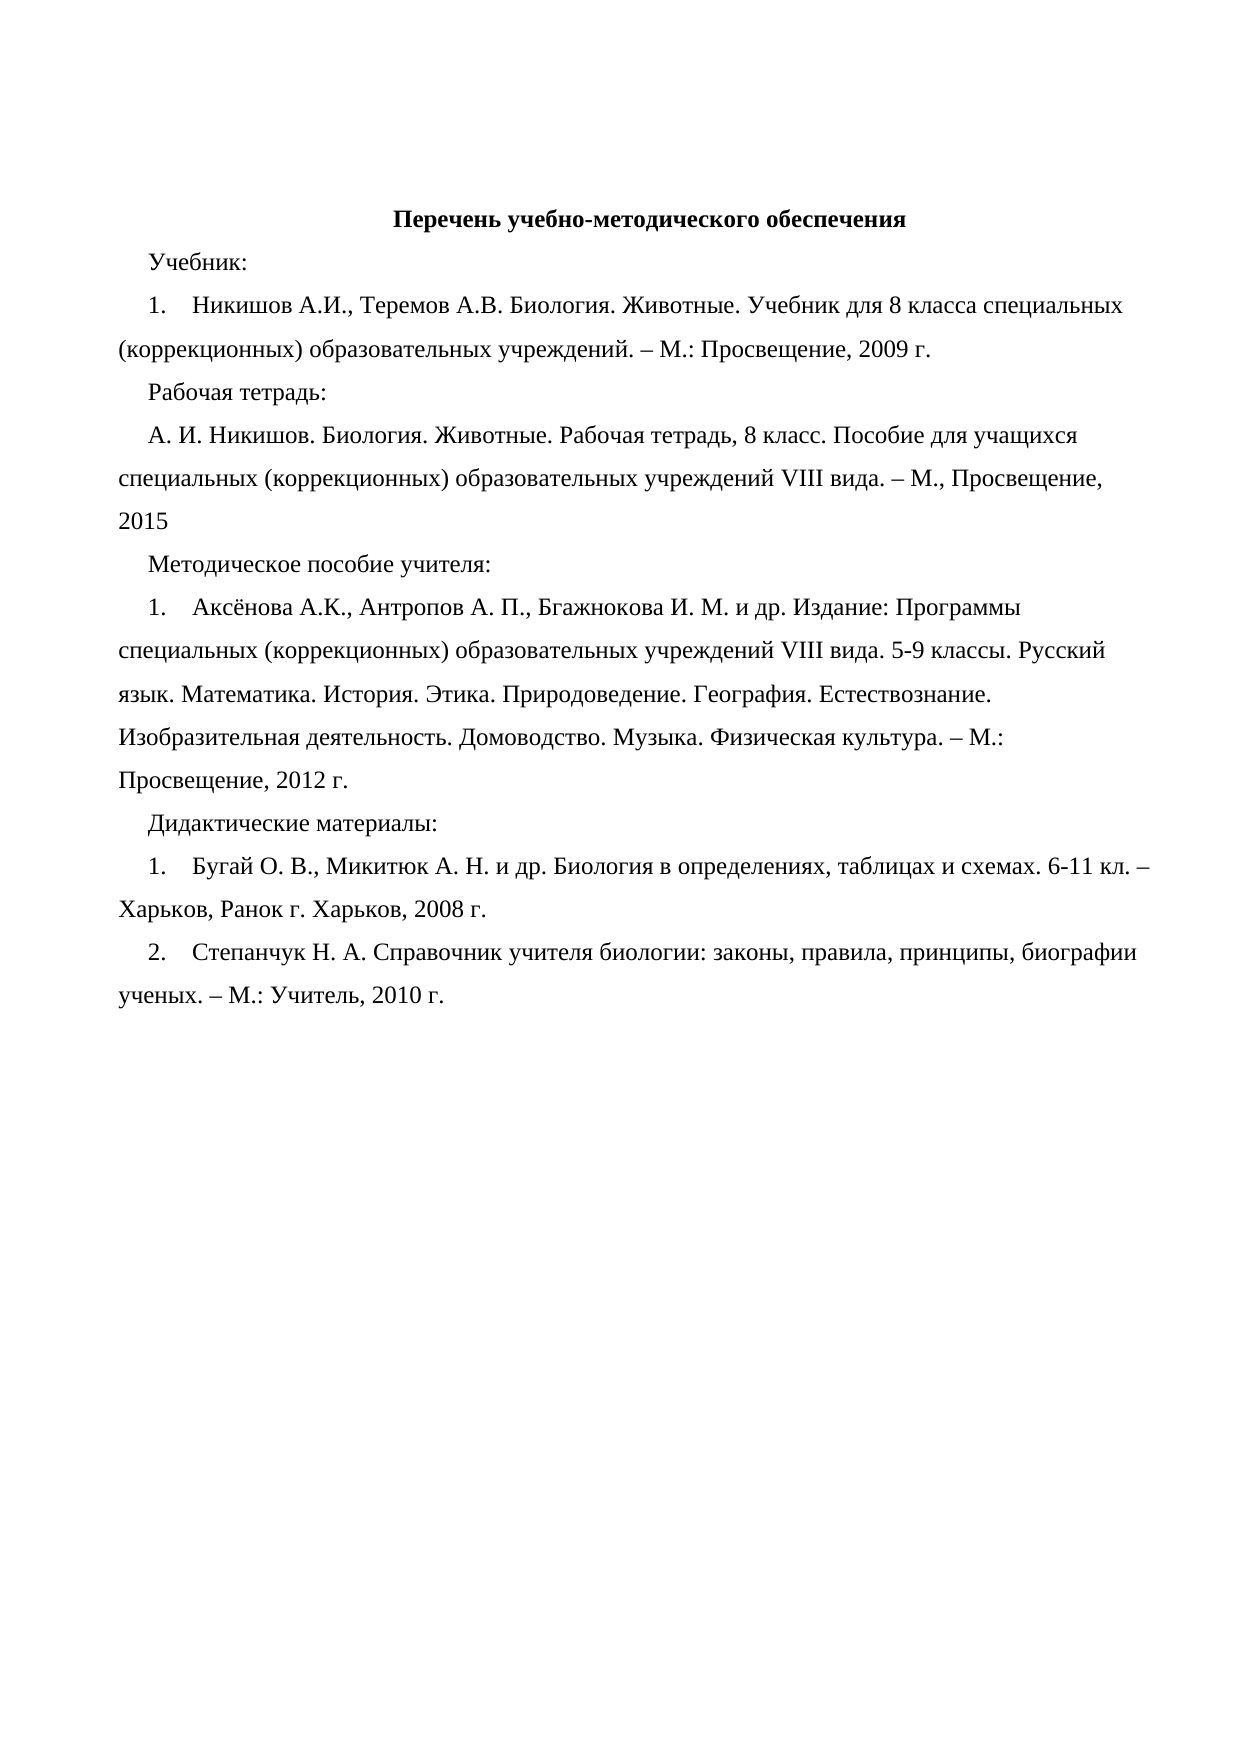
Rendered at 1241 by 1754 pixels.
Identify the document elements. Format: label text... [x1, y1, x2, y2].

text 1. Аксёнова А.К., Антропов А. П., Бгажнокова И. М. и др. Издание: Программы специальных (коррекционных) образовательных учреждений VIII вида. 5-9 классы. Русский язык. Математика. История. Этика. Природоведение. География. Естествознание. Изобразительная деятельность. Домоводство. Музыка. Физическая культура. – М.: Просвещение, 2012 г. [118, 592, 1152, 794]
text А. И. Никишов. Биология. Животные. Рабочая тетрадь, 8 класс. Пособие для учащихся специальных (коррекционных) образовательных учреждений VIII вида. – М., Просвещение, 2015 [118, 420, 1152, 535]
text Дидактические материалы: [118, 808, 1152, 837]
text Перечень учебно-методического обеспечения [118, 204, 1152, 233]
text 1. Никишов А.И., Теремов А.В. Биология. Животные. Учебник для 8 класса специальных (коррекционных) образовательных учреждений. – М.: Просвещение, 2009 г. [118, 291, 1152, 362]
text 1. Бугай О. В., Микитюк А. Н. и др. Биология в определениях, таблицах и схемах. 6-11 кл. – Харьков, Ранок г. Харьков, 2008 г. [118, 851, 1152, 923]
text 2. Степанчук Н. А. Справочник учителя биологии: законы, правила, принципы, биографии ученых. – М.: Учитель, 2010 г. [118, 937, 1152, 1009]
text Методическое пособие учителя: [118, 549, 1152, 578]
text Учебник: [118, 247, 1152, 276]
text Рабочая тетрадь: [118, 377, 1152, 406]
